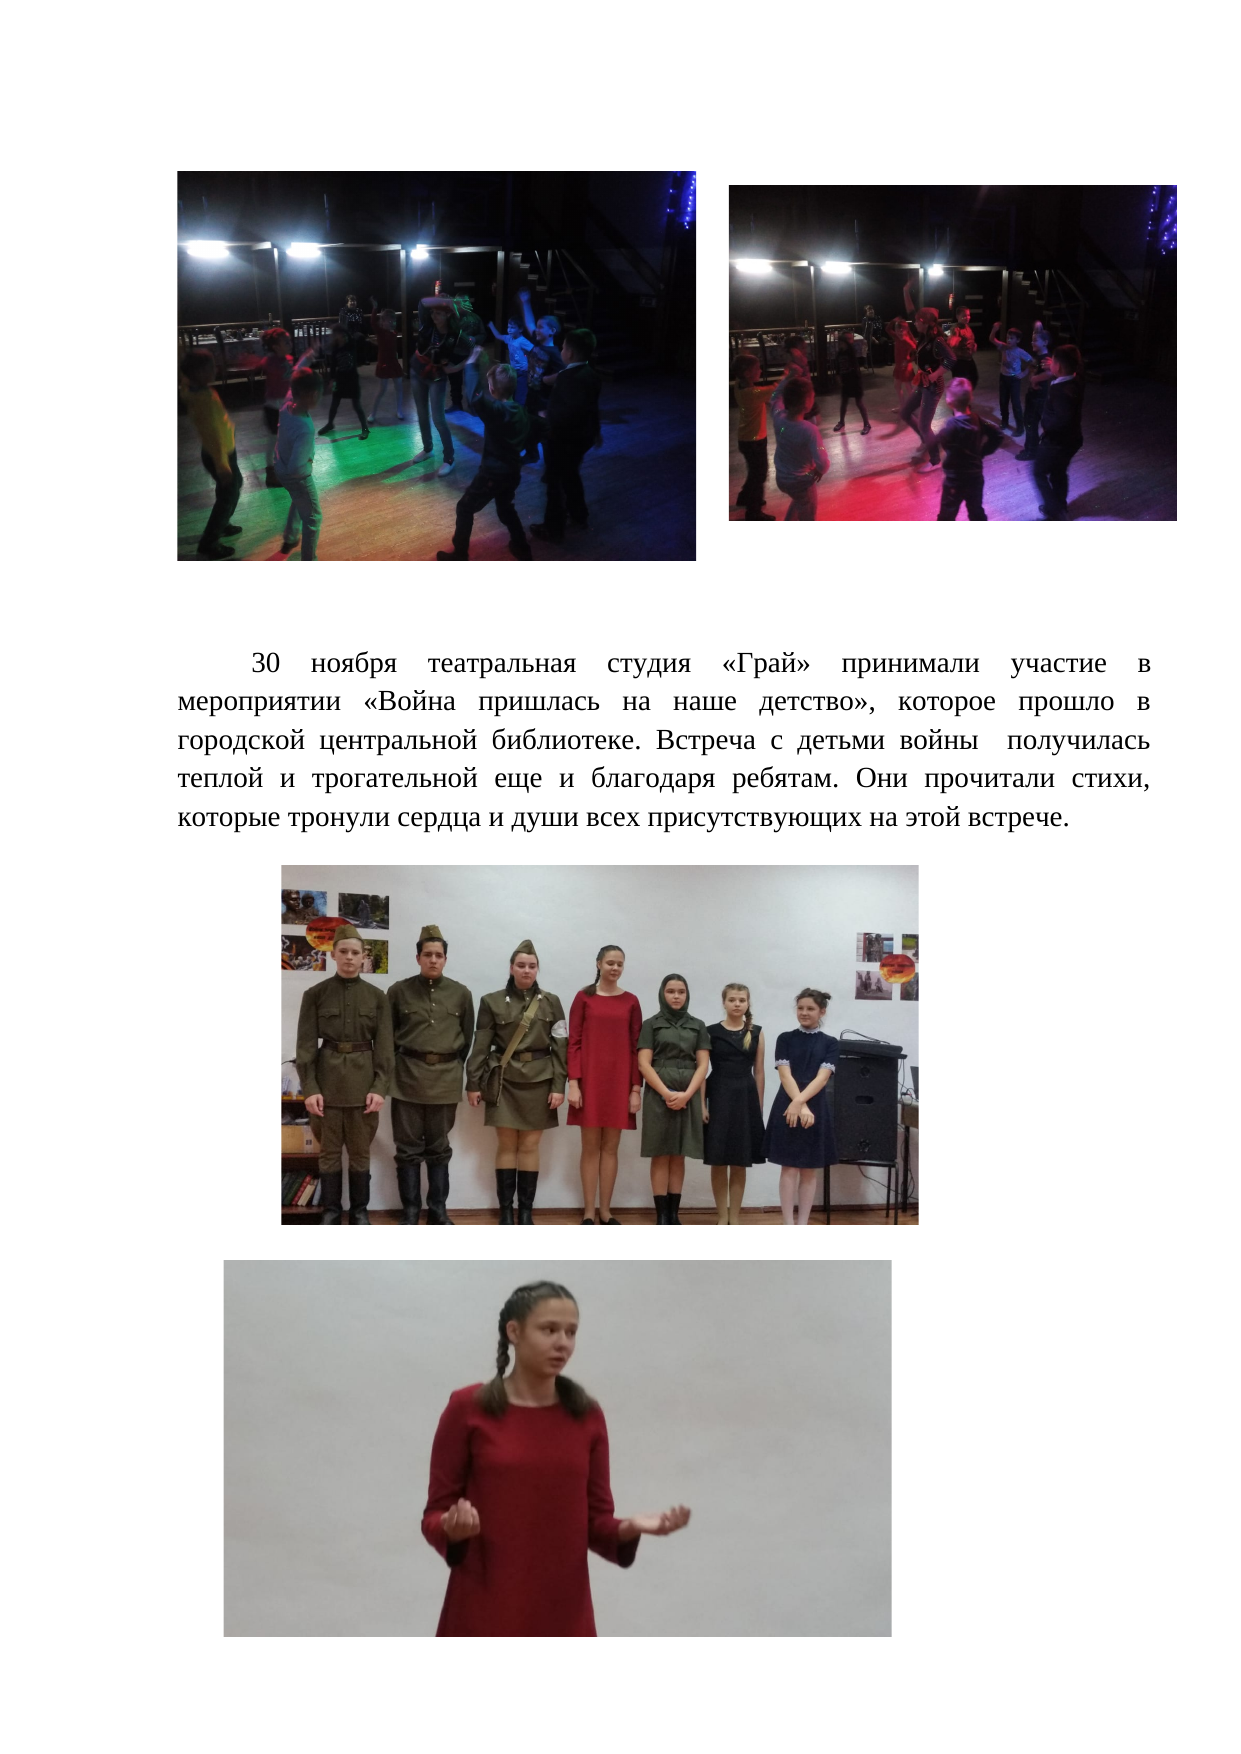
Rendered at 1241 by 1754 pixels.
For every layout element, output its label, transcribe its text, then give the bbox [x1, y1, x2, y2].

picture [177, 171, 697, 561]
picture [223, 1260, 892, 1637]
picture [728, 185, 1177, 521]
text 30 ноября театральная студия «Грай» принимали участие в мероприятии «Война пришлась на наше детство», которое прошло в городской центральной библиотеке. Встреча с детьми войны получилась теплой и трогательной еще и благодаря ребятам. Они прочитали стихи, которые тронули сердца и души всех присутствующих на этой встрече. [177, 645, 1152, 832]
picture [281, 865, 919, 1225]
